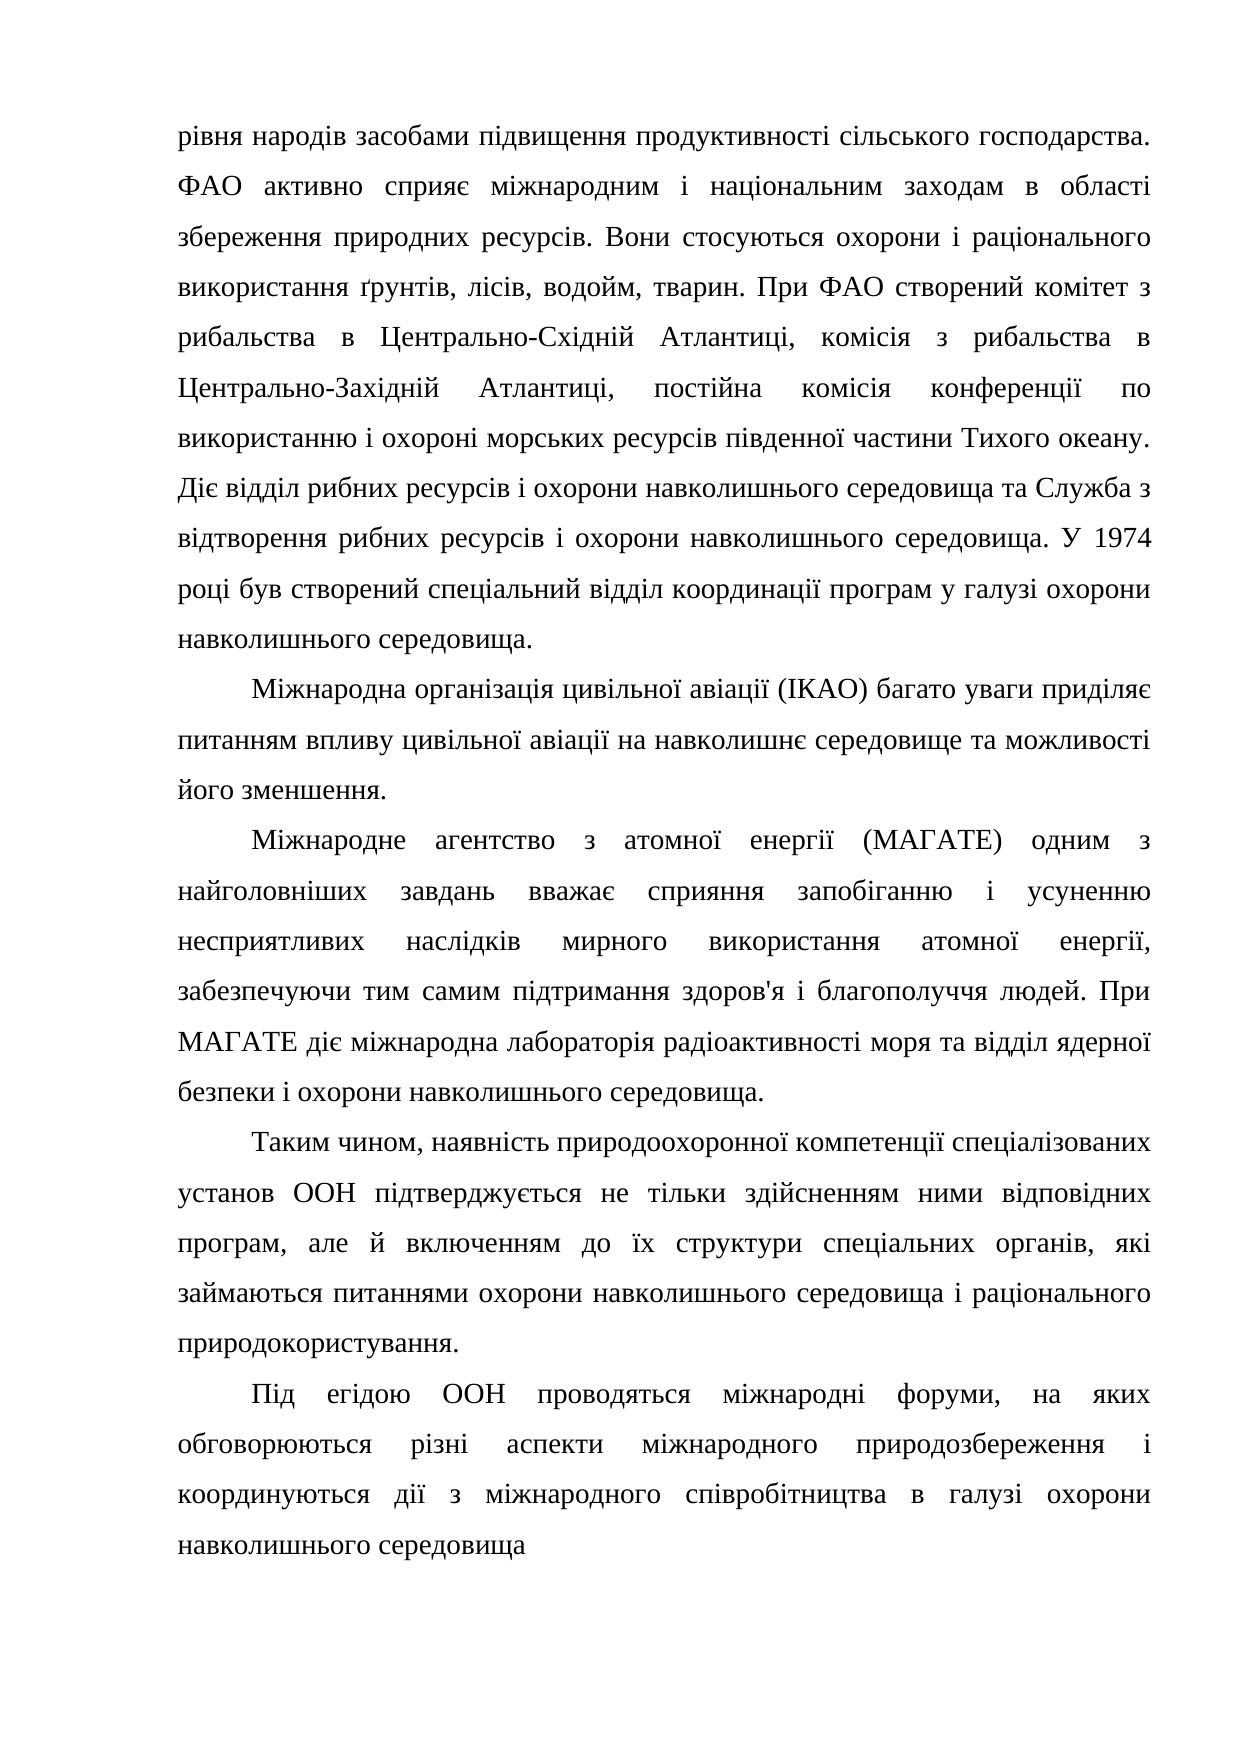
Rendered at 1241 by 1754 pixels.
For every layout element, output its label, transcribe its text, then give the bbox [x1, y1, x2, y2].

text Міжнародне агентство з атомної енергії (МАГАТЕ) одним з найголовніших завдань вважає сприяння запобіганню і усуненню несприятливих наслідків мирного використання атомної енергії, забезпечуючи тим самим підтримання здоров'я і благополуччя людей. При МАГАТЕ діє міжнародна лабораторія радіоактивності моря та відділ ядерної безпеки і охорони навколишнього середовища. [177, 822, 1152, 1108]
text Таким чином, наявність природоохоронної компетенції спеціалізованих установ ООН підтверджується не тільки здійсненням ними відповідних програм, але й включенням до їх структури спеціальних органів, які займаються питаннями охорони навколишнього середовища і раціонального природокористування. [177, 1124, 1152, 1359]
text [177, 118, 1152, 655]
text Міжнародна організація цивільної авіації (ІКАО) багато уваги приділяє питанням впливу цивільної авіації на навколишнє середовище та можливості його зменшення. [177, 672, 1152, 806]
text Під егідою ООН проводяться міжнародні форуми, на яких обговорюються різні аспекти міжнародного природозбереження і координуються дії з міжнародного співробітництва в галузі охорони навколишнього середовища [177, 1376, 1152, 1560]
